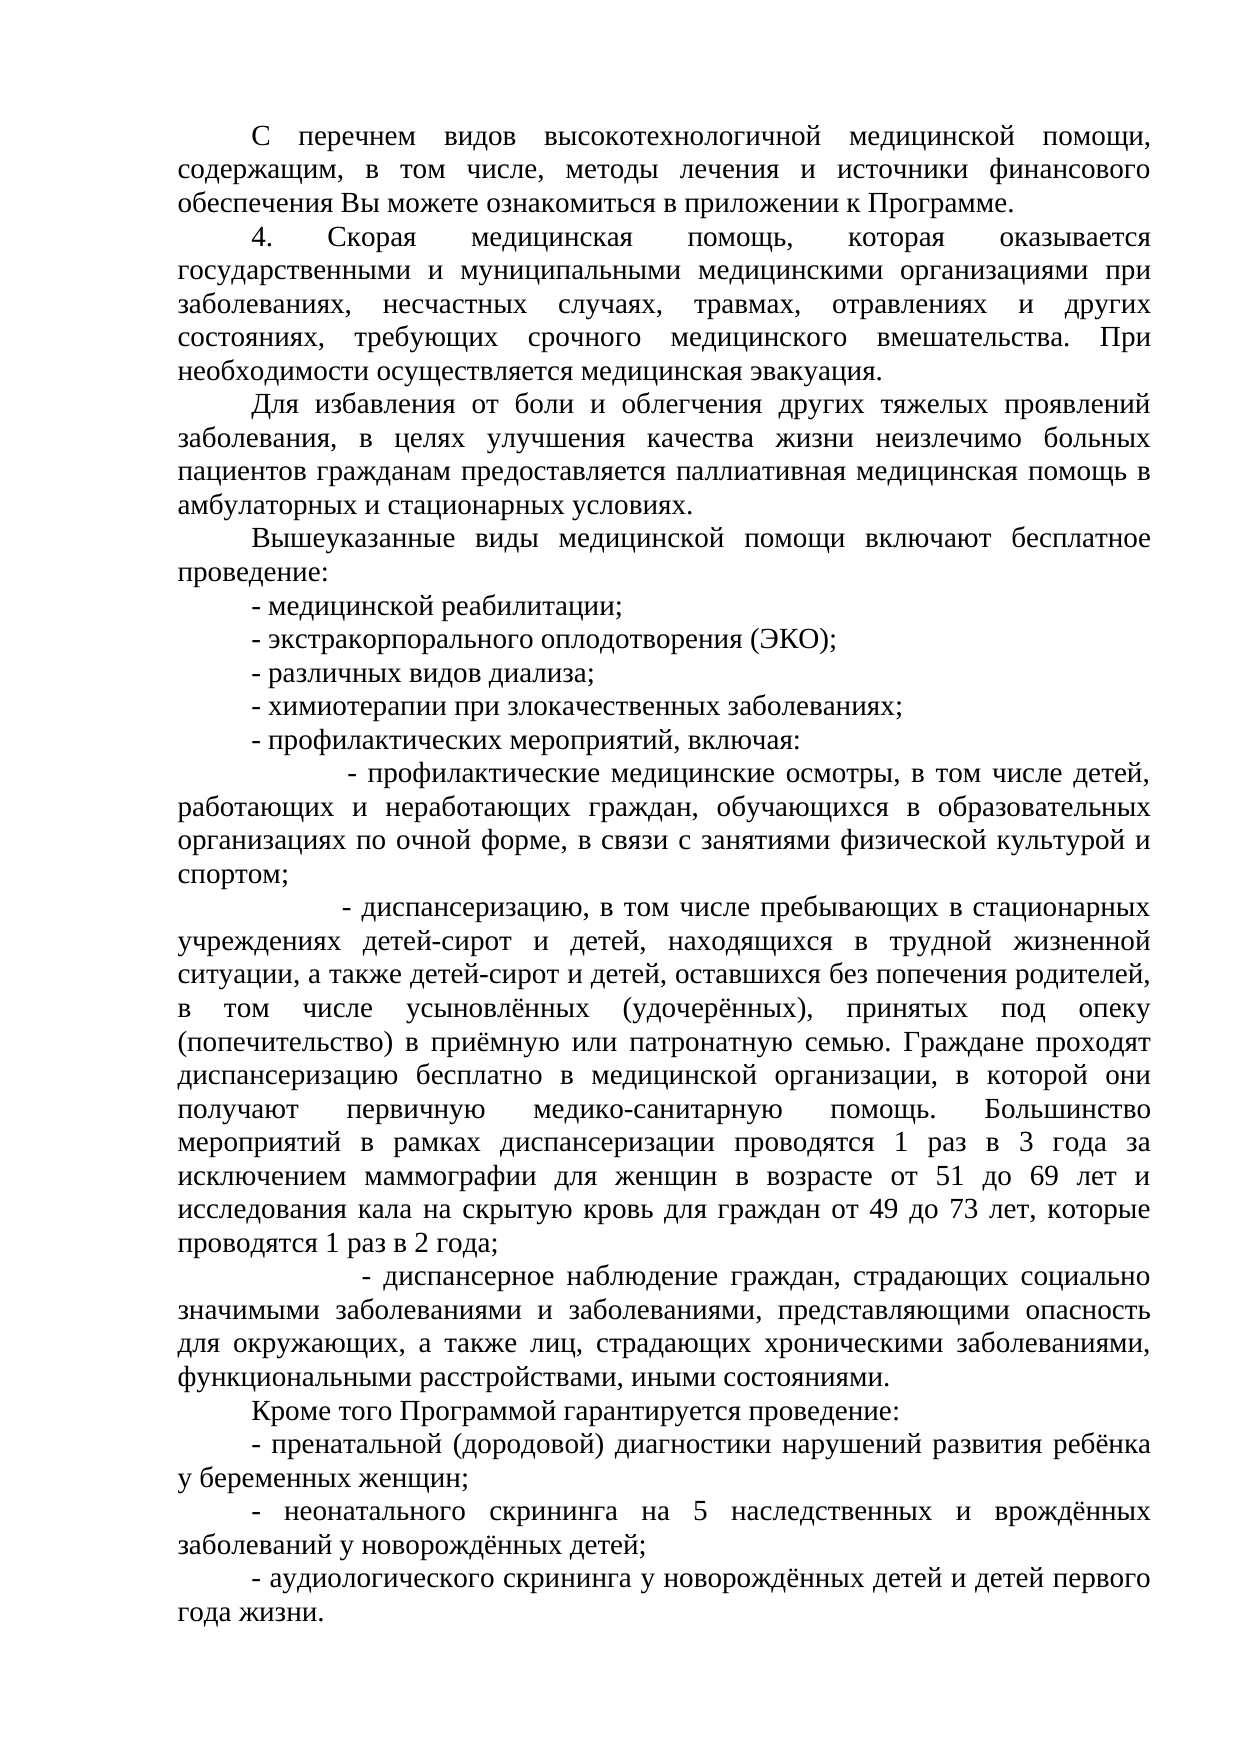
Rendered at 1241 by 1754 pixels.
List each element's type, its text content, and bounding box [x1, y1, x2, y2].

text - экстракорпорального оплодотворения (ЭКО); [177, 621, 1152, 655]
text - различных видов диализа; [177, 655, 1152, 688]
text Вышеуказанные виды медицинской помощи включают бесплатное проведение: [177, 521, 1152, 588]
text - химиотерапии при злокачественных заболеваниях; [177, 688, 1152, 722]
text - профилактические медицинские осмотры, в том числе детей, работающих и неработающих граждан, обучающихся в образовательных организациях по очной форме, в связи с занятиями физической культурой и спортом; [177, 755, 1152, 889]
text - профилактических мероприятий, включая: [177, 722, 1152, 755]
text - диспансерное наблюдение граждан, страдающих социально значимыми заболеваниями и заболеваниями, представляющими опасность для окружающих, а также лиц, страдающих хроническими заболеваниями, функциональными расстройствами, иными состояниями. [177, 1258, 1152, 1393]
text Для избавления от боли и облегчения других тяжелых проявлений заболевания, в целях улучшения качества жизни неизлечимо больных пациентов гражданам предоставляется паллиативная медицинская помощь в амбулаторных и стационарных условиях. [177, 386, 1152, 521]
text - диспансеризацию, в том числе пребывающих в стационарных учреждениях детей-сирот и детей, находящихся в трудной жизненной ситуации, а также детей-сирот и детей, оставшихся без попечения родителей, в том числе усыновлённых (удочерённых), принятых под опеку (попечительство) в приёмную или патронатную семью. Граждане проходят диспансеризацию бесплатно в медицинской организации, в которой они получают первичную медико-санитарную помощь. Большинство мероприятий в рамках диспансеризации проводятся 1 раз в 3 года за исключением маммографии для женщин в возрасте от 51 до 69 лет и исследования кала на скрытую кровь для граждан от 49 до 73 лет, которые проводятся 1 раз в 2 года; [177, 889, 1152, 1258]
text - медицинской реабилитации; [177, 588, 1152, 621]
text Кроме того Программой гарантируется проведение: [177, 1393, 1152, 1426]
text С перечнем видов высокотехнологичной медицинской помощи, содержащим, в том числе, методы лечения и источники финансового обеспечения Вы можете ознакомиться в приложении к Программе. [177, 118, 1152, 219]
text - пренатальной (дородовой) диагностики нарушений развития ребёнка у беременных женщин; [177, 1426, 1152, 1493]
text 4. Скорая медицинская помощь, которая оказывается государственными и муниципальными медицинскими организациями при заболеваниях, несчастных случаях, травмах, отравлениях и других состояниях, требующих срочного медицинского вмешательства. При необходимости осуществляется медицинская эвакуация. [177, 219, 1152, 386]
text - неонатального скрининга на 5 наследственных и врождённых заболеваний у новорождённых детей; [177, 1493, 1152, 1560]
text - аудиологического скрининга у новорождённых детей и детей первого года жизни. [177, 1560, 1152, 1627]
